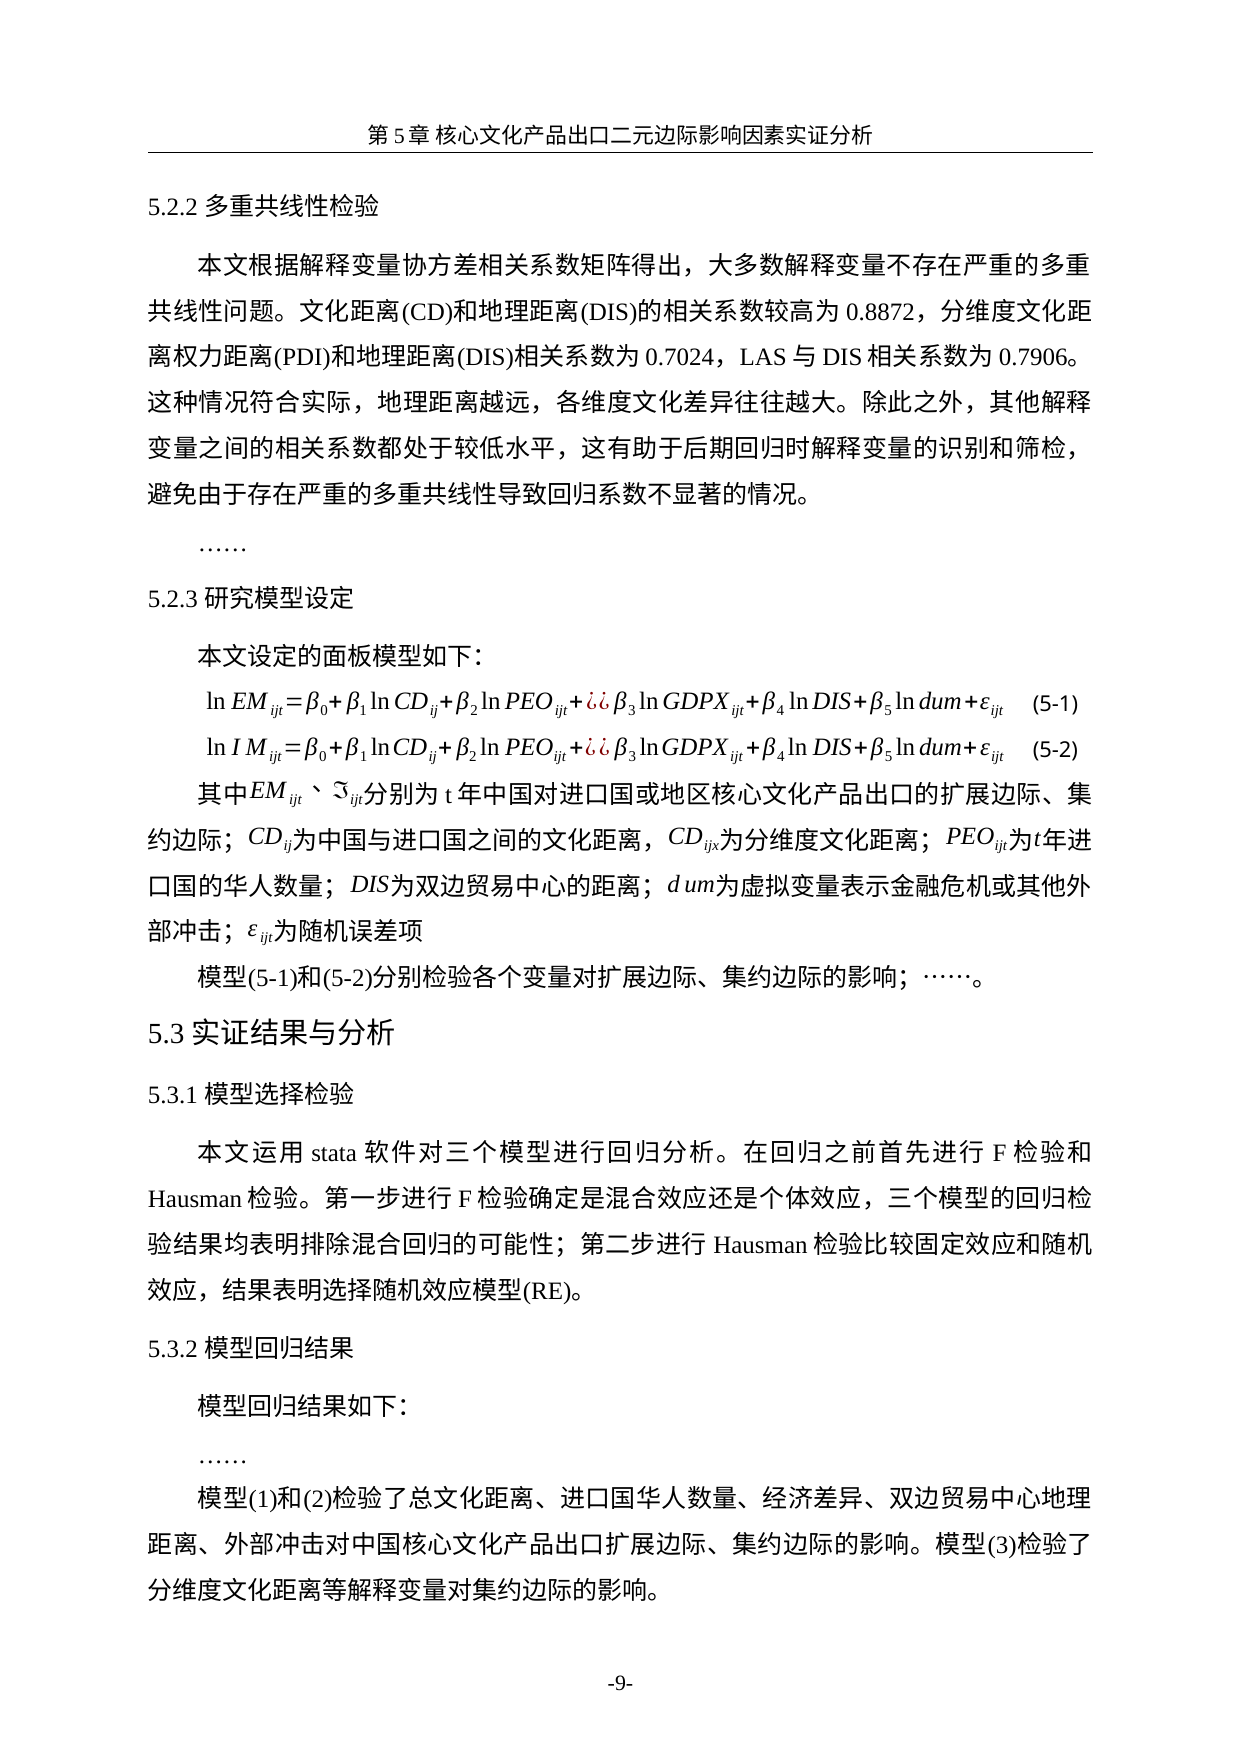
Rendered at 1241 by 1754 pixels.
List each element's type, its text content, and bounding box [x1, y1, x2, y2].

text 其中分别为t年中国对进口国或地区核心文化产品出口的扩展边际、集约边际；为中国与进口国之间的文化距离，为分维度文化距离；为年进口国的华人数量；为双边贸易中心的距离；为虚拟变量表示金融危机或其他外部冲击；为随机误差项 [148, 765, 1093, 948]
text …… [148, 511, 1093, 556]
text 模型(1)和(2)检验了总文化距离、进口国华人数量、经济差异、双边贸易中心地理距离、外部冲击对中国核心文化产品出口扩展边际、集约边际的影响。模型(3)检验了分维度文化距离等解释变量对集约边际的影响。 [148, 1469, 1093, 1606]
text (5-1) [148, 673, 1108, 719]
text 本文根据解释变量协方差相关系数矩阵得出，大多数解释变量不存在严重的多重共线性问题。文化距离(CD)和地理距离(DIS)的相关系数较高为0.8872，分维度文化距离权力距离(PDI)和地理距离(DIS)相关系数为0.7024，LAS与DIS相关系数为0.7906。这种情况符合实际，地理距离越远，各维度文化差异往往越大。除此之外，其他解释变量之间的相关系数都处于较低水平，这有助于后期回归时解释变量的识别和筛检，避免由于存在严重的多重共线性导致回归系数不显著的情况。 [148, 236, 1093, 511]
text 本文设定的面板模型如下： [148, 627, 1093, 673]
text (5-2) [148, 719, 1107, 765]
text 模型(5-1)和(5-2)分别检验各个变量对扩展边际、集约边际的影响；……。 [148, 948, 1093, 994]
subtitle 研究模型设定 [148, 569, 1093, 615]
text 本文运用stata软件对三个模型进行回归分析。在回归之前首先进行F检验和Hausman检验。第一步进行F检验确定是混合效应还是个体效应，三个模型的回归检验结果均表明排除混合回归的可能性；第二步进行Hausman检验比较固定效应和随机效应，结果表明选择随机效应模型(RE)。 [148, 1123, 1093, 1306]
subtitle 模型回归结果 [148, 1319, 1093, 1365]
subtitle 实证结果与分析 [148, 1006, 1093, 1052]
text …… [148, 1423, 1093, 1469]
subtitle 模型选择检验 [148, 1065, 1093, 1111]
text 模型回归结果如下： [148, 1377, 1093, 1423]
subtitle 多重共线性检验 [148, 177, 1093, 223]
